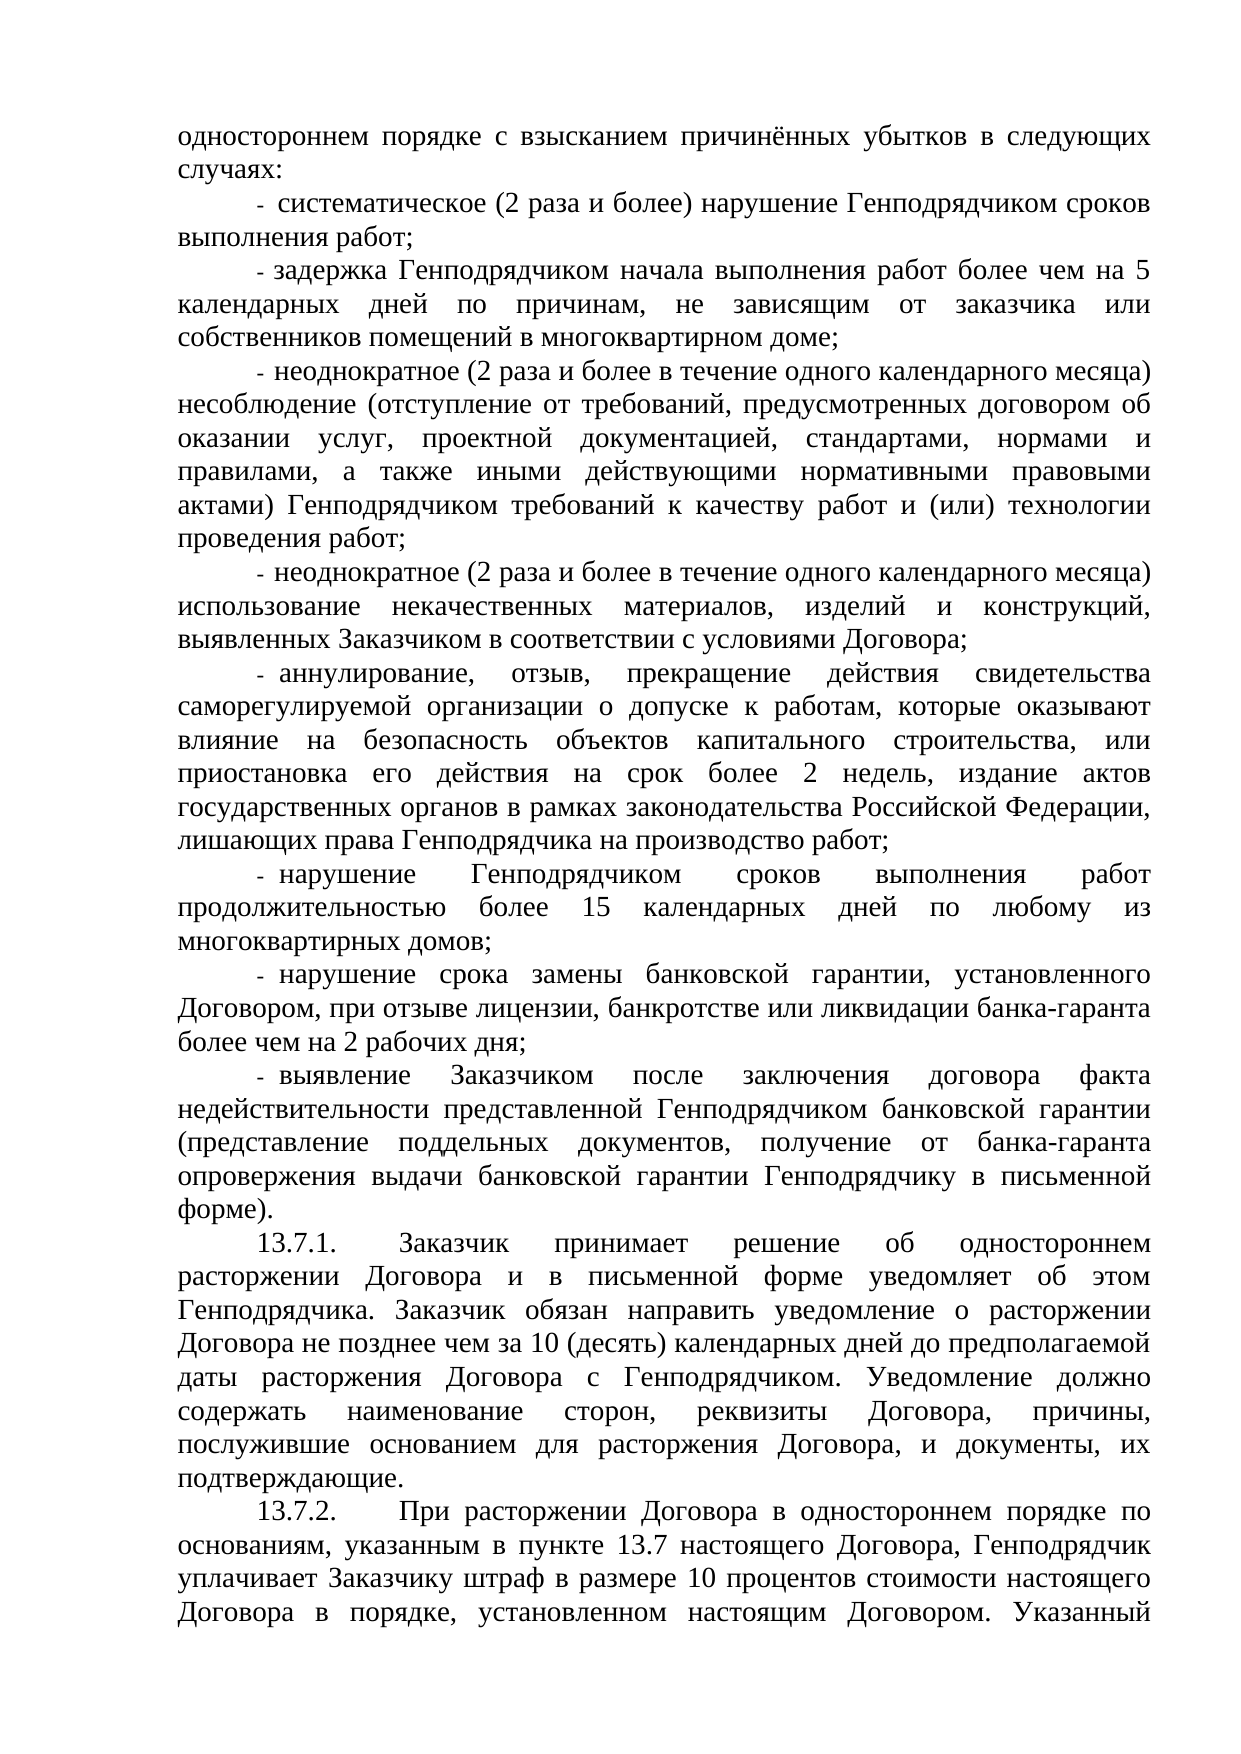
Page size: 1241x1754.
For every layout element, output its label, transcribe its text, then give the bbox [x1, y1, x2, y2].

list задержка Генподрядчиком начала выполнения работ более чем на 5 календарных дней по причинам, не зависящим от заказчика или собственников помещений в многоквартирном доме; [177, 252, 1152, 353]
list аннулирование, отзыв, прекращение действия свидетельства саморегулируемой организации о допуске к работам, которые оказывают влияние на безопасность объектов капитального строительства, или приостановка его действия на срок более 2 недель, издание актов государственных органов в рамках законодательства Российской Федерации, лишающих права Генподрядчика на производство работ; [177, 655, 1152, 856]
list систематическое (2 раза и более) нарушение Генподрядчиком сроков выполнения работ; [177, 185, 1152, 252]
list Заказчик принимает решение об одностороннем расторжении Договора и в письменной форме уведомляет об этом Генподрядчика. Заказчик обязан направить уведомление о расторжении Договора не позднее чем за 10 (десять) календарных дней до предполагаемой даты расторжения Договора с Генподрядчиком. Уведомление должно содержать наименование сторон, реквизиты Договора, причины, послужившие основанием для расторжения Договора, и документы, их подтверждающие. [177, 1225, 1152, 1493]
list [177, 118, 1152, 185]
list выявление Заказчиком после заключения договора факта недействительности представленной Генподрядчиком банковской гарантии (представление поддельных документов, получение от банка-гаранта опровержения выдачи банковской гарантии Генподрядчику в письменной форме). [177, 1057, 1152, 1225]
list нарушение срока замены банковской гарантии, установленного Договором, при отзыве лицензии, банкротстве или ликвидации банка-гаранта более чем на 2 рабочих дня; [177, 957, 1152, 1057]
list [177, 1493, 1152, 1627]
list нарушение Генподрядчиком сроков выполнения работ продолжительностью более 15 календарных дней по любому из многоквартирных домов; [177, 856, 1152, 957]
list неоднократное (2 раза и более в течение одного календарного месяца) использование некачественных материалов, изделий и конструкций, выявленных Заказчиком в соответствии с условиями Договора; [177, 554, 1152, 655]
list неоднократное (2 раза и более в течение одного календарного месяца) несоблюдение (отступление от требований, предусмотренных договором об оказании услуг, проектной документацией, стандартами, нормами и правилами, а также иными действующими нормативными правовыми актами) Генподрядчиком требований к качеству работ и (или) технологии проведения работ; [177, 353, 1152, 554]
